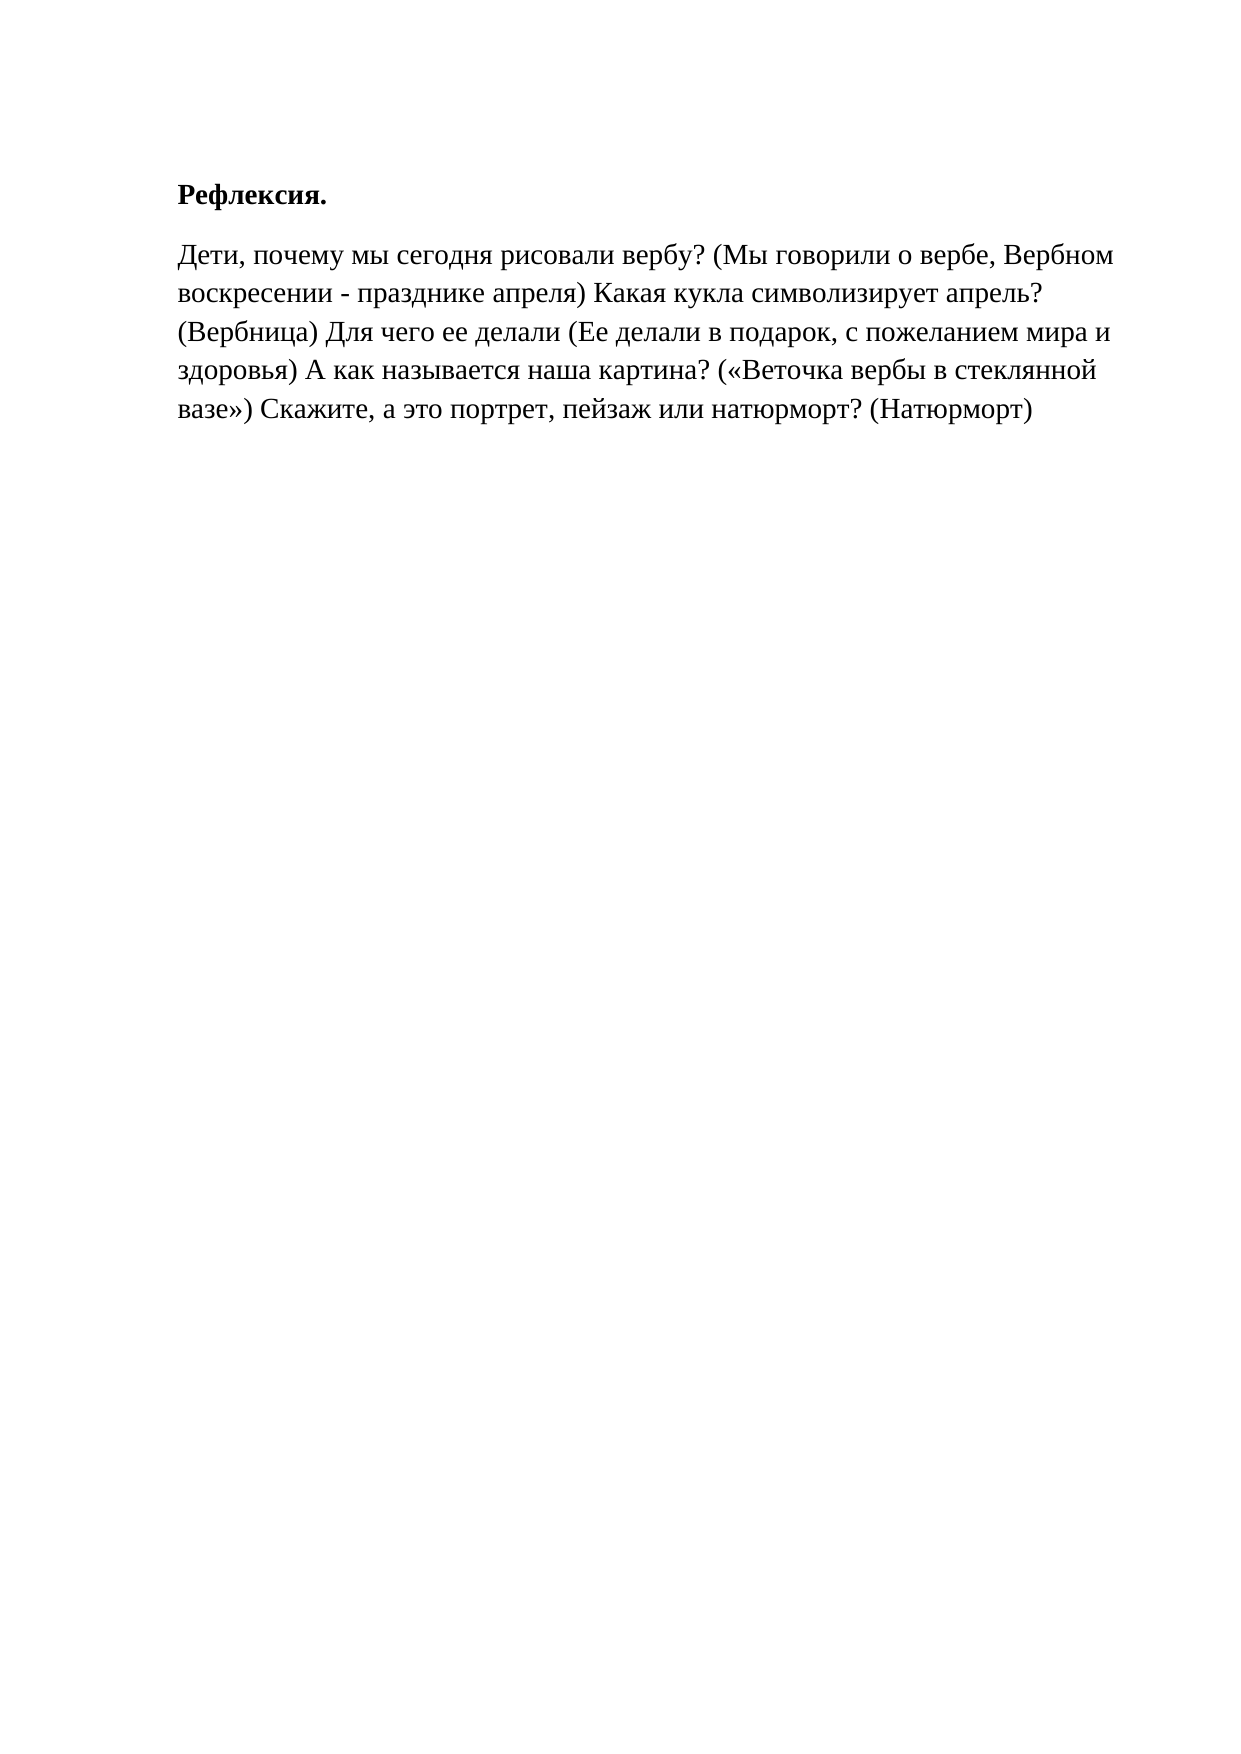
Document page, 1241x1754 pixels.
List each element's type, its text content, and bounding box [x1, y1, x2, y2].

text Дети, почему мы сегодня рисовали вербу? (Мы говорили о вербе, Вербном воскресении - празднике апреля) Какая кукла символизирует апрель? (Вербница) Для чего ее делали (Ее делали в подарок, с пожеланием мира и здоровья) А как называется наша картина? («Веточка вербы в стеклянной вазе») Скажите, а это портрет, пейзаж или натюрморт? (Натюрморт) [177, 237, 1152, 424]
text Рефлексия. [177, 177, 1152, 211]
